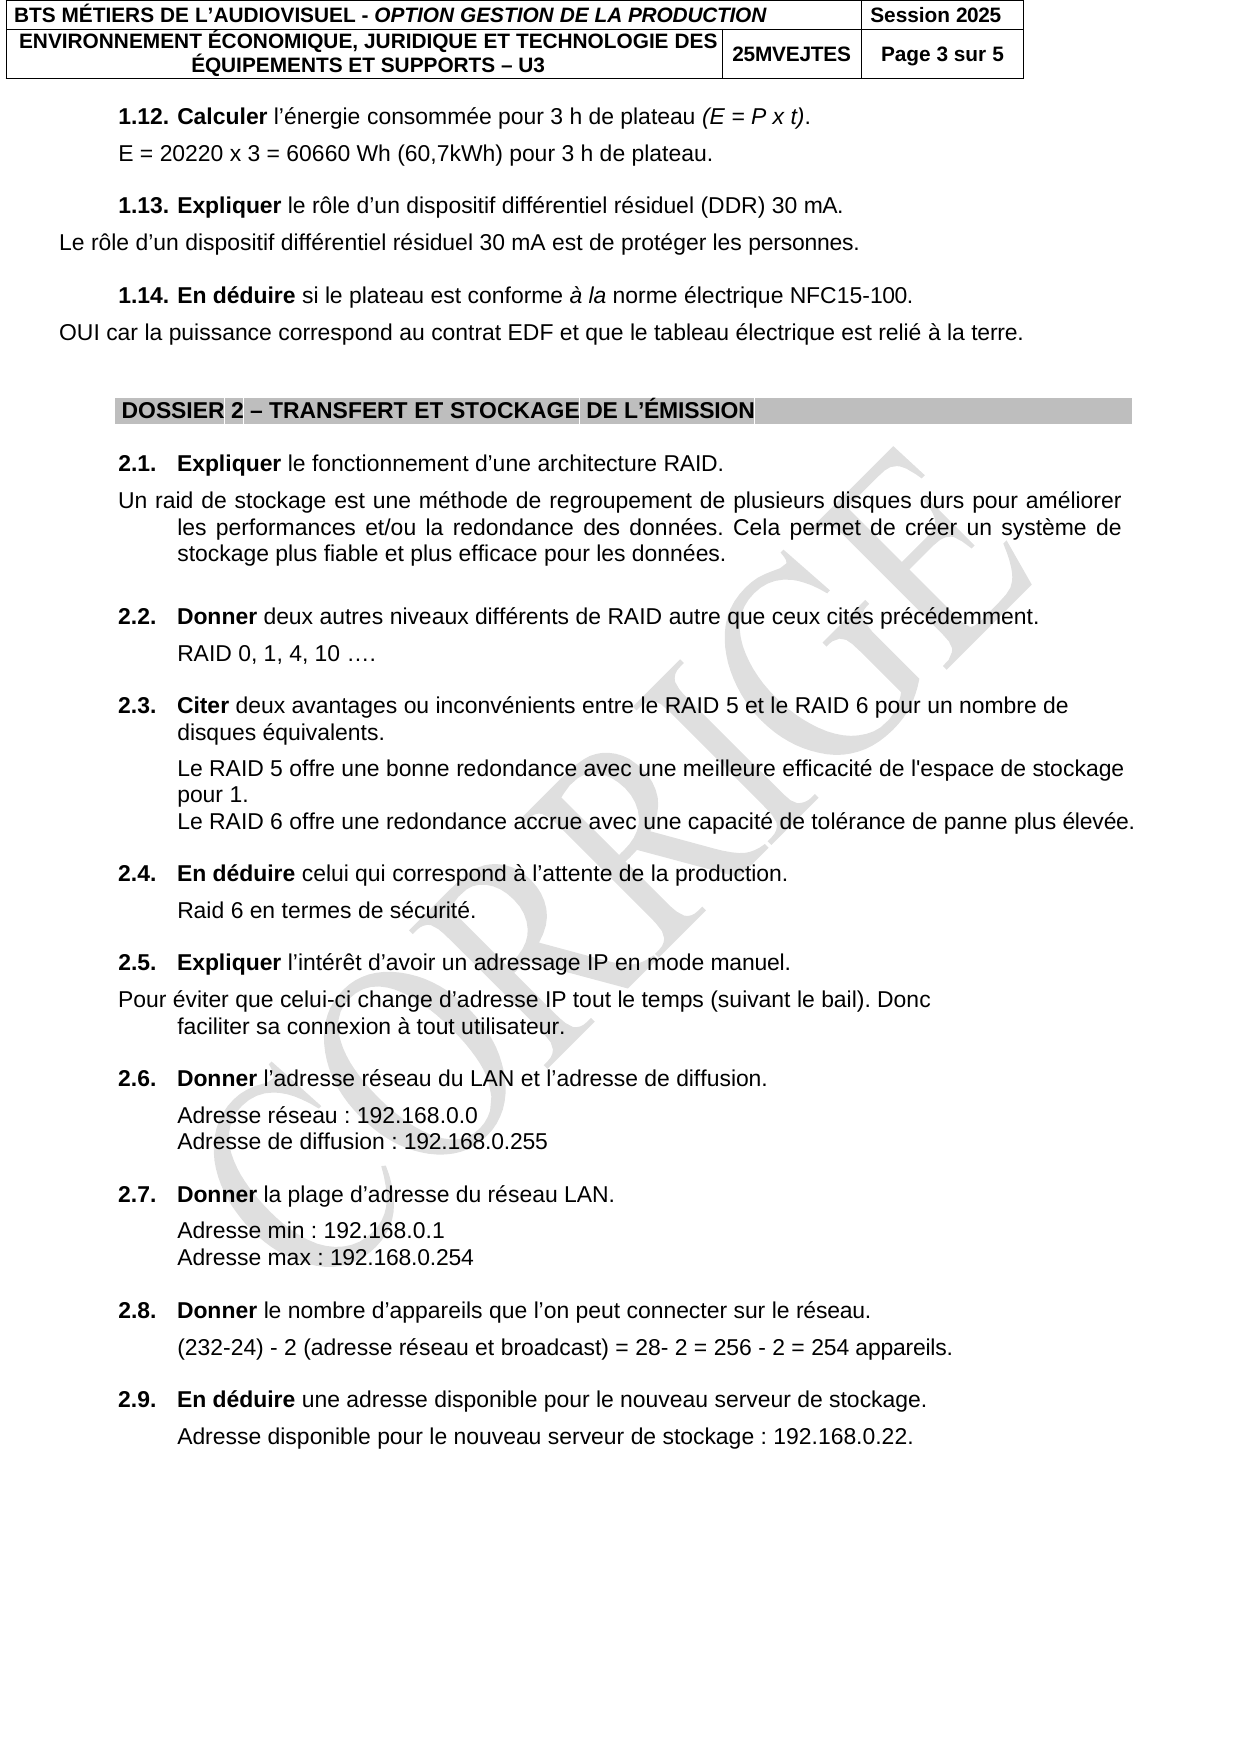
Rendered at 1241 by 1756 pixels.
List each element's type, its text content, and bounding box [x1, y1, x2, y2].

text (232-24) - 2 (adresse réseau et broadcast) = 28- 2 = 256 - 2 = 254 appareils. [177, 1334, 1137, 1360]
list Donner le nombre d’appareils que l’on peut connecter sur le réseau. [118, 1297, 1137, 1323]
list Donner l’adresse réseau du LAN et l’adresse de diffusion. Adresse réseau : 192.168.0.0 [118, 1055, 769, 1128]
list Donner deux autres niveaux différents de RAID autre que ceux cités précédemment. RAID 0, 1, 4, 10 …. [118, 603, 1041, 666]
text Adresse de diffusion : 192.168.0.255 [177, 1128, 1137, 1155]
text Le RAID 6 offre une redondance accrue avec une capacité de tolérance de panne plus élevée. [177, 808, 1137, 834]
list Donner la plage d’adresse du réseau LAN. Adresse min : 192.168.0.1 [118, 1171, 616, 1244]
list Expliquer l’intérêt d’avoir un adressage IP en mode manuel. [118, 949, 1137, 975]
list En déduire celui qui correspond à l’attente de la production. Raid 6 en termes de sécurité. [118, 860, 789, 923]
list Citer deux avantages ou inconvénients entre le RAID 5 et le RAID 6 pour un nombre de disques équivalents. [118, 692, 1070, 745]
text Le RAID 5 offre une bonne redondance avec une meilleure efficacité de l'espace de stockage pour 1. [177, 755, 1137, 808]
list En déduire une adresse disponible pour le nouveau serveur de stockage. Adresse disponible pour le nouveau serveur de stockage : 192.168.0.22. [118, 1386, 928, 1449]
text Le rôle d’un dispositif différentiel résiduel 30 mA est de protéger les personnes. [59, 229, 1137, 256]
list Expliquer le fonctionnement d’une architecture RAID. [118, 450, 1137, 477]
text OUI car la puissance correspond au contrat EDF et que le tableau électrique est relié à la terre. [59, 319, 1137, 345]
text Adresse max : 192.168.0.254 [177, 1244, 1137, 1271]
text Pour éviter que celui-ci change d’adresse IP tout le temps (suivant le bail). Donc faciliter sa connexion à tout utilisateur. [118, 986, 977, 1039]
list Expliquer le rôle d’un dispositif différentiel résiduel (DDR) 30 mA. [118, 192, 1137, 218]
subtitle DOSSIER 2 – TRANSFERT ET STOCKAGE DE L’ÉMISSION [115, 397, 1137, 424]
text Un raid de stockage est une méthode de regroupement de plusieurs disques durs pour améliorer les performances et/ou la redondance des données. Cela permet de créer un système de stockage plus fiable et plus efficace pour les données. [118, 487, 1122, 566]
list Calculer l’énergie consommée pour 3 h de plateau (E = P x t). E = 20220 x 3 = 60660 Wh (60,7kWh) pour 3 h de plateau. [118, 103, 812, 166]
list En déduire si le plateau est conforme à la norme électrique NFC15-100. [118, 282, 1137, 308]
